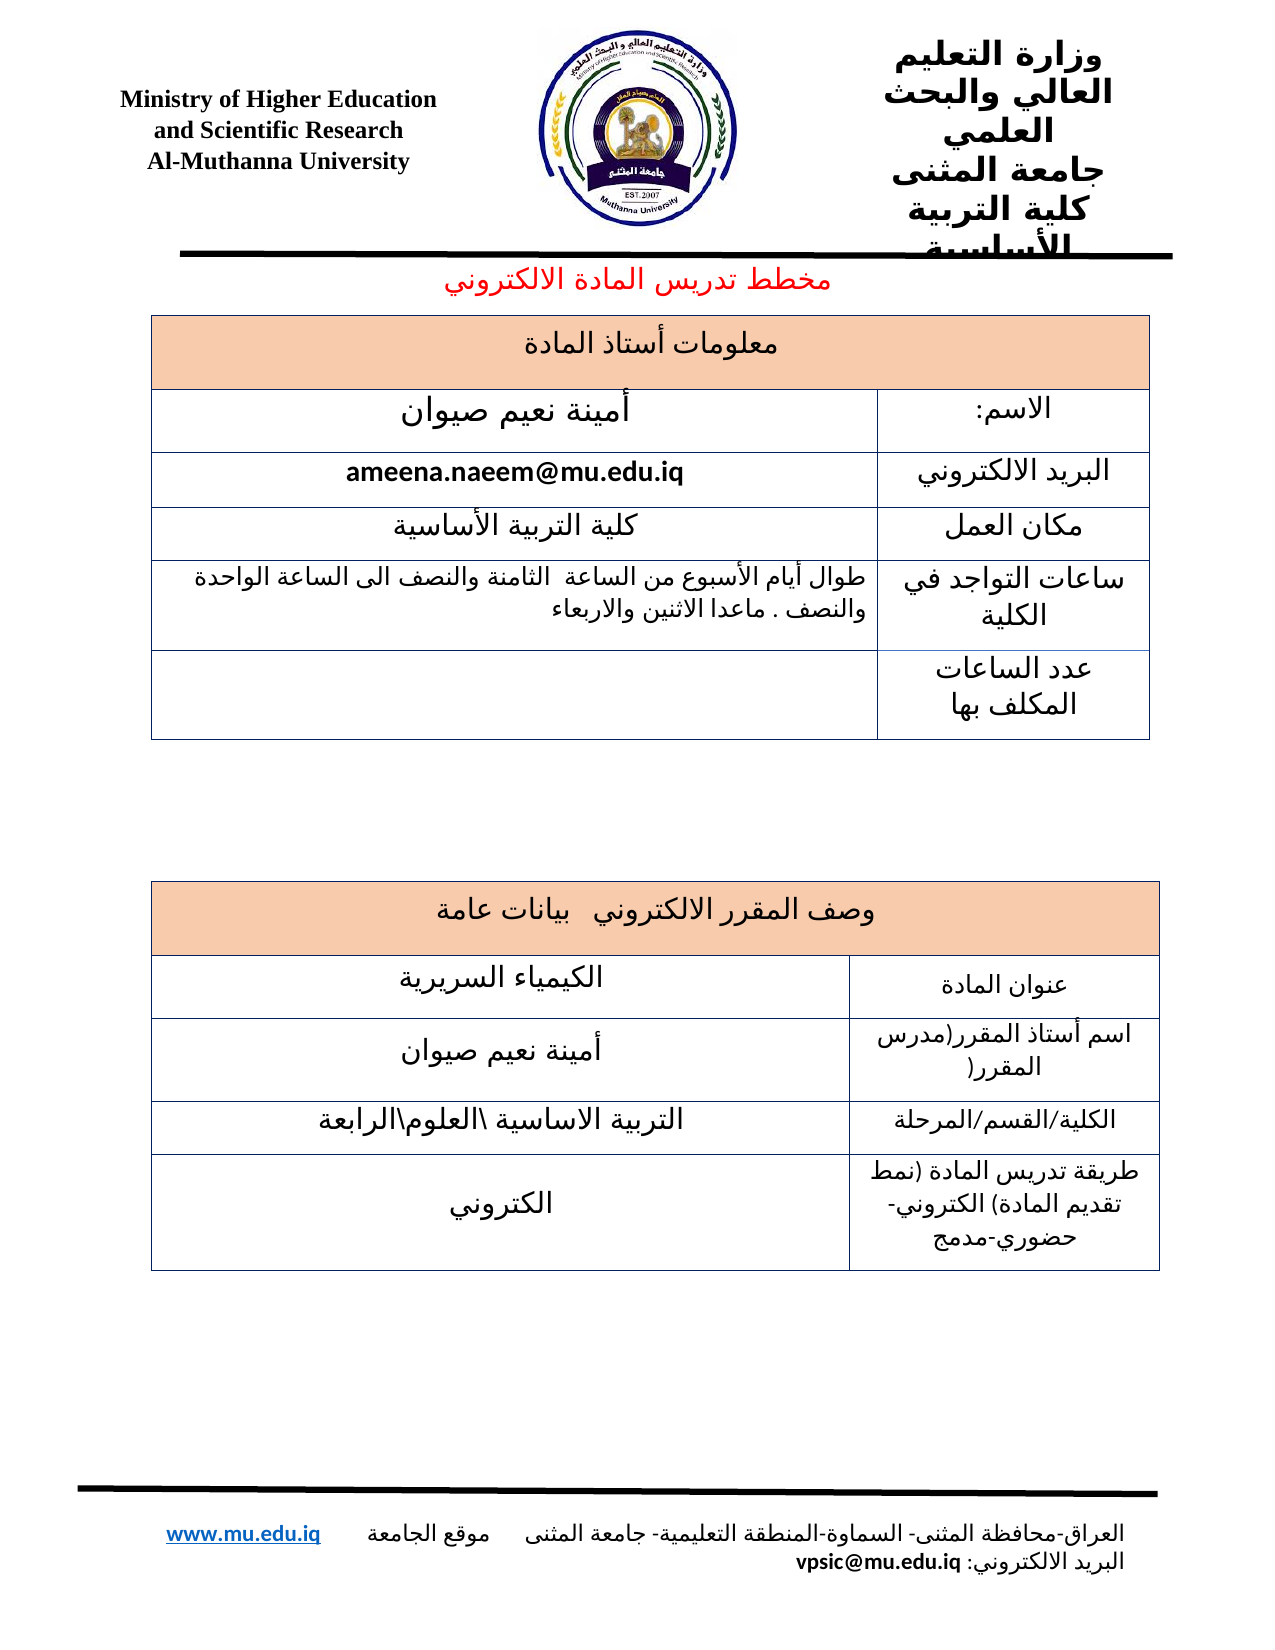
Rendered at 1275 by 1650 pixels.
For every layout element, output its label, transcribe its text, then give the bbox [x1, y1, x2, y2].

table_cell كلية التربية الأساسية [152, 508, 877, 560]
table_cell عدد الساعات المكلف بها [878, 651, 1149, 739]
table_header وصف المقرر الالكتروني بيانات عامة [152, 882, 1159, 955]
table_header معلومات أستاذ المادة [152, 316, 1149, 389]
table_cell أمينة نعيم صيوان [152, 1019, 849, 1101]
picture [536, 27, 739, 229]
table_cell الكتروني [152, 1155, 849, 1270]
table_cell طريقة تدريس المادة (نمط تقديم المادة) الكتروني-حضوري-مدمج [850, 1155, 1159, 1270]
table_cell التربية الاساسية \العلوم\الرابعة [152, 1102, 849, 1154]
table_cell ameena.naeem@mu.edu.iq [152, 453, 877, 507]
table_cell الاسم: [878, 390, 1149, 452]
table_cell طوال أيام الأسبوع من الساعة الثامنة والنصف الى الساعة الواحدة والنصف . ماعدا الاثنين والاربعاء [152, 561, 877, 650]
table_cell مكان العمل [878, 508, 1149, 560]
table_cell الكلية/القسم/المرحلة [850, 1102, 1159, 1154]
table_cell ساعات التواجد في الكلية [878, 561, 1149, 650]
text مخطط تدريس المادة الالكتروني [150, 262, 1125, 296]
table_cell اسم أستاذ المقرر(مدرس المقرر( [850, 1019, 1159, 1101]
table_cell الكيمياء السريرية [152, 956, 849, 1017]
table_cell [152, 651, 877, 739]
table_cell عنوان المادة [850, 956, 1159, 1017]
table_cell البريد الالكتروني [878, 453, 1149, 507]
table_cell أمينة نعيم صيوان [152, 390, 877, 452]
